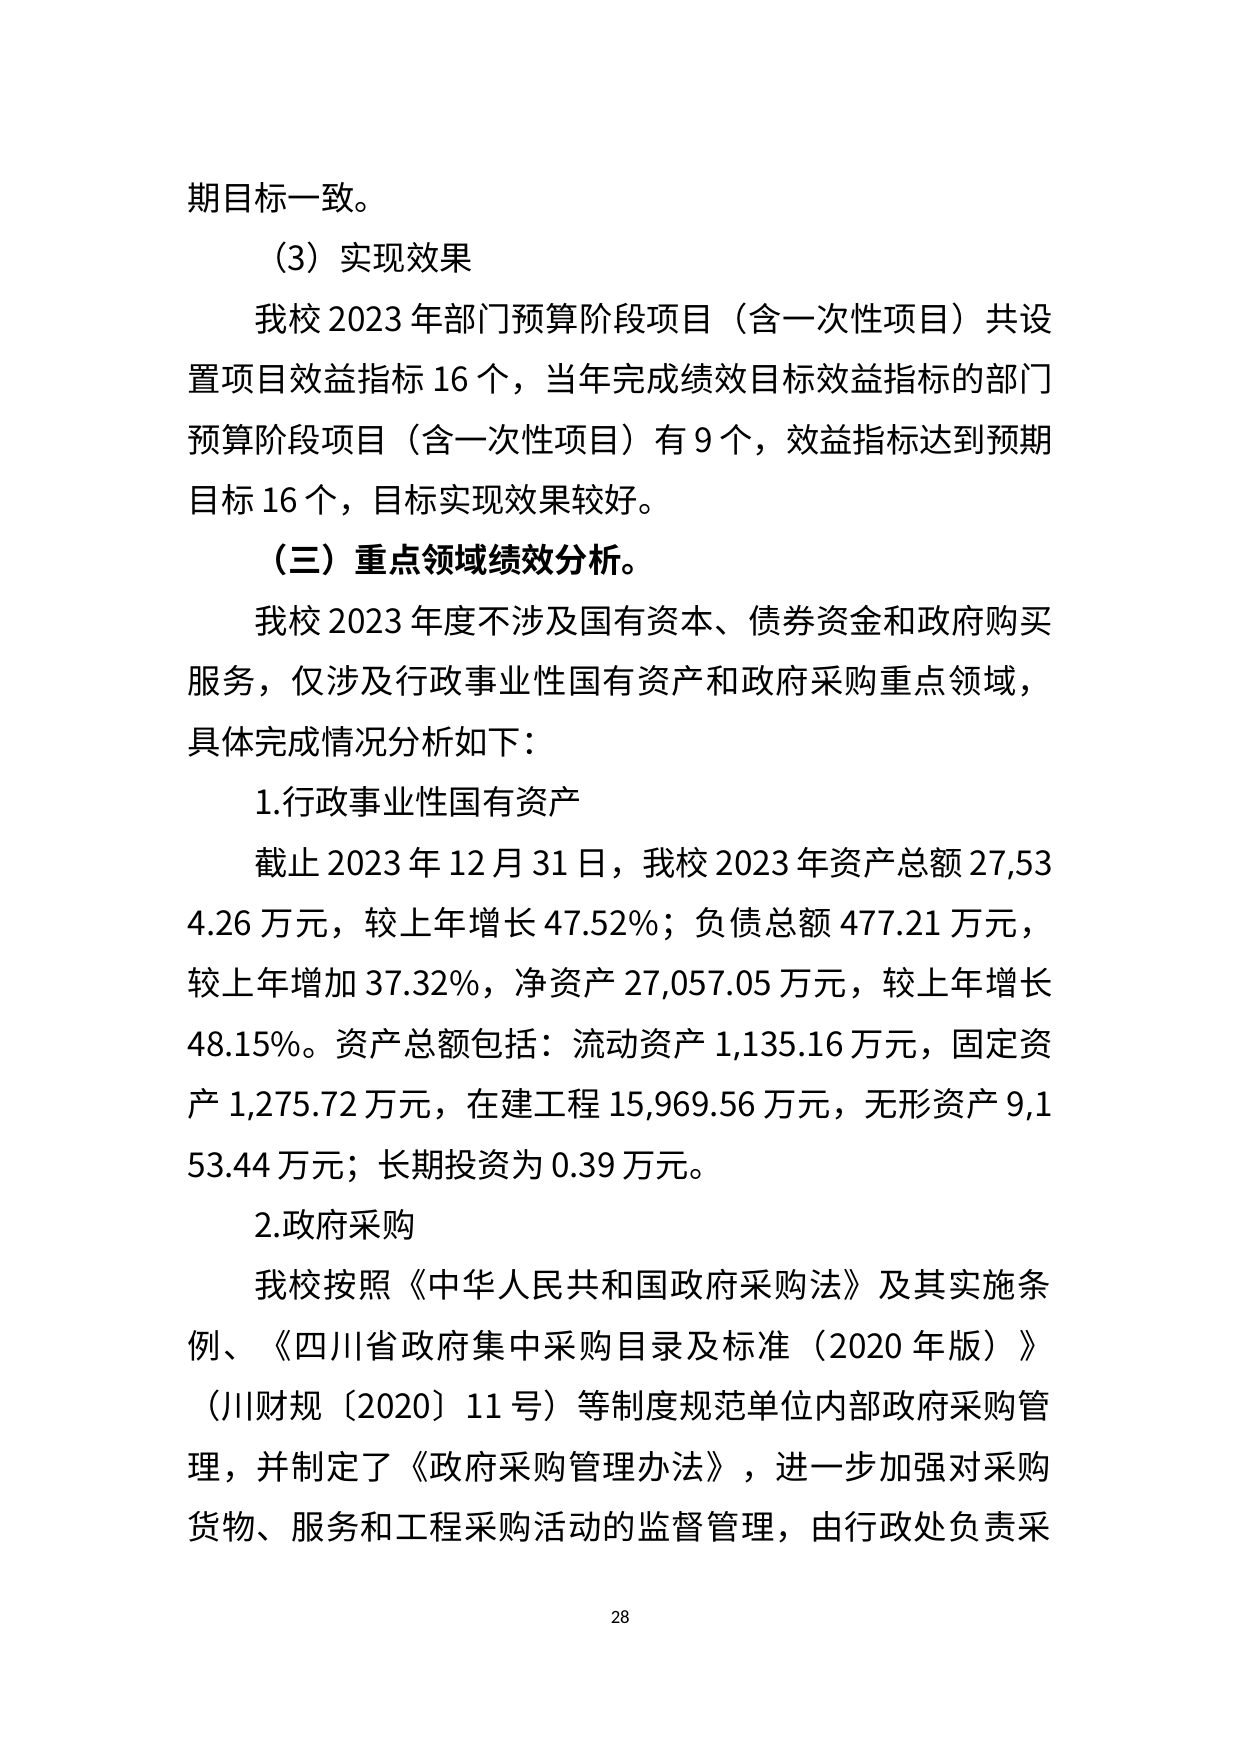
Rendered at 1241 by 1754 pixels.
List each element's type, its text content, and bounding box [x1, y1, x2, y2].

text 我校2023年部门预算阶段项目（含一次性项目）共设置项目效益指标16个，当年完成绩效目标效益指标的部门预算阶段项目（含一次性项目）有9个，效益指标达到预期目标16个，目标实现效果较好。 [187, 283, 1053, 524]
text （三）重点领域绩效分析。 [187, 524, 1053, 585]
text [187, 162, 1053, 222]
text 我校2023年度不涉及国有资本、债券资金和政府购买服务，仅涉及行政事业性国有资产和政府采购重点领域，具体完成情况分析如下： [187, 585, 1053, 766]
text 截止2023年12月31日，我校2023年资产总额27,534.26万元，较上年增长47.52%；负债总额477.21万元，较上年增加37.32%，净资产27,057.05万元，较上年增长48.15%。资产总额包括：流动资产1,135.16万元，固定资产1,275.72万元，在建工程15,969.56万元，无形资产9,153.44万元；长期投资为0.39万元。 [187, 827, 1053, 1189]
text 2.政府采购 [187, 1189, 1053, 1249]
text （3）实现效果 [187, 222, 1053, 283]
text 1.行政事业性国有资产 [187, 766, 1053, 827]
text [187, 1249, 1053, 1552]
